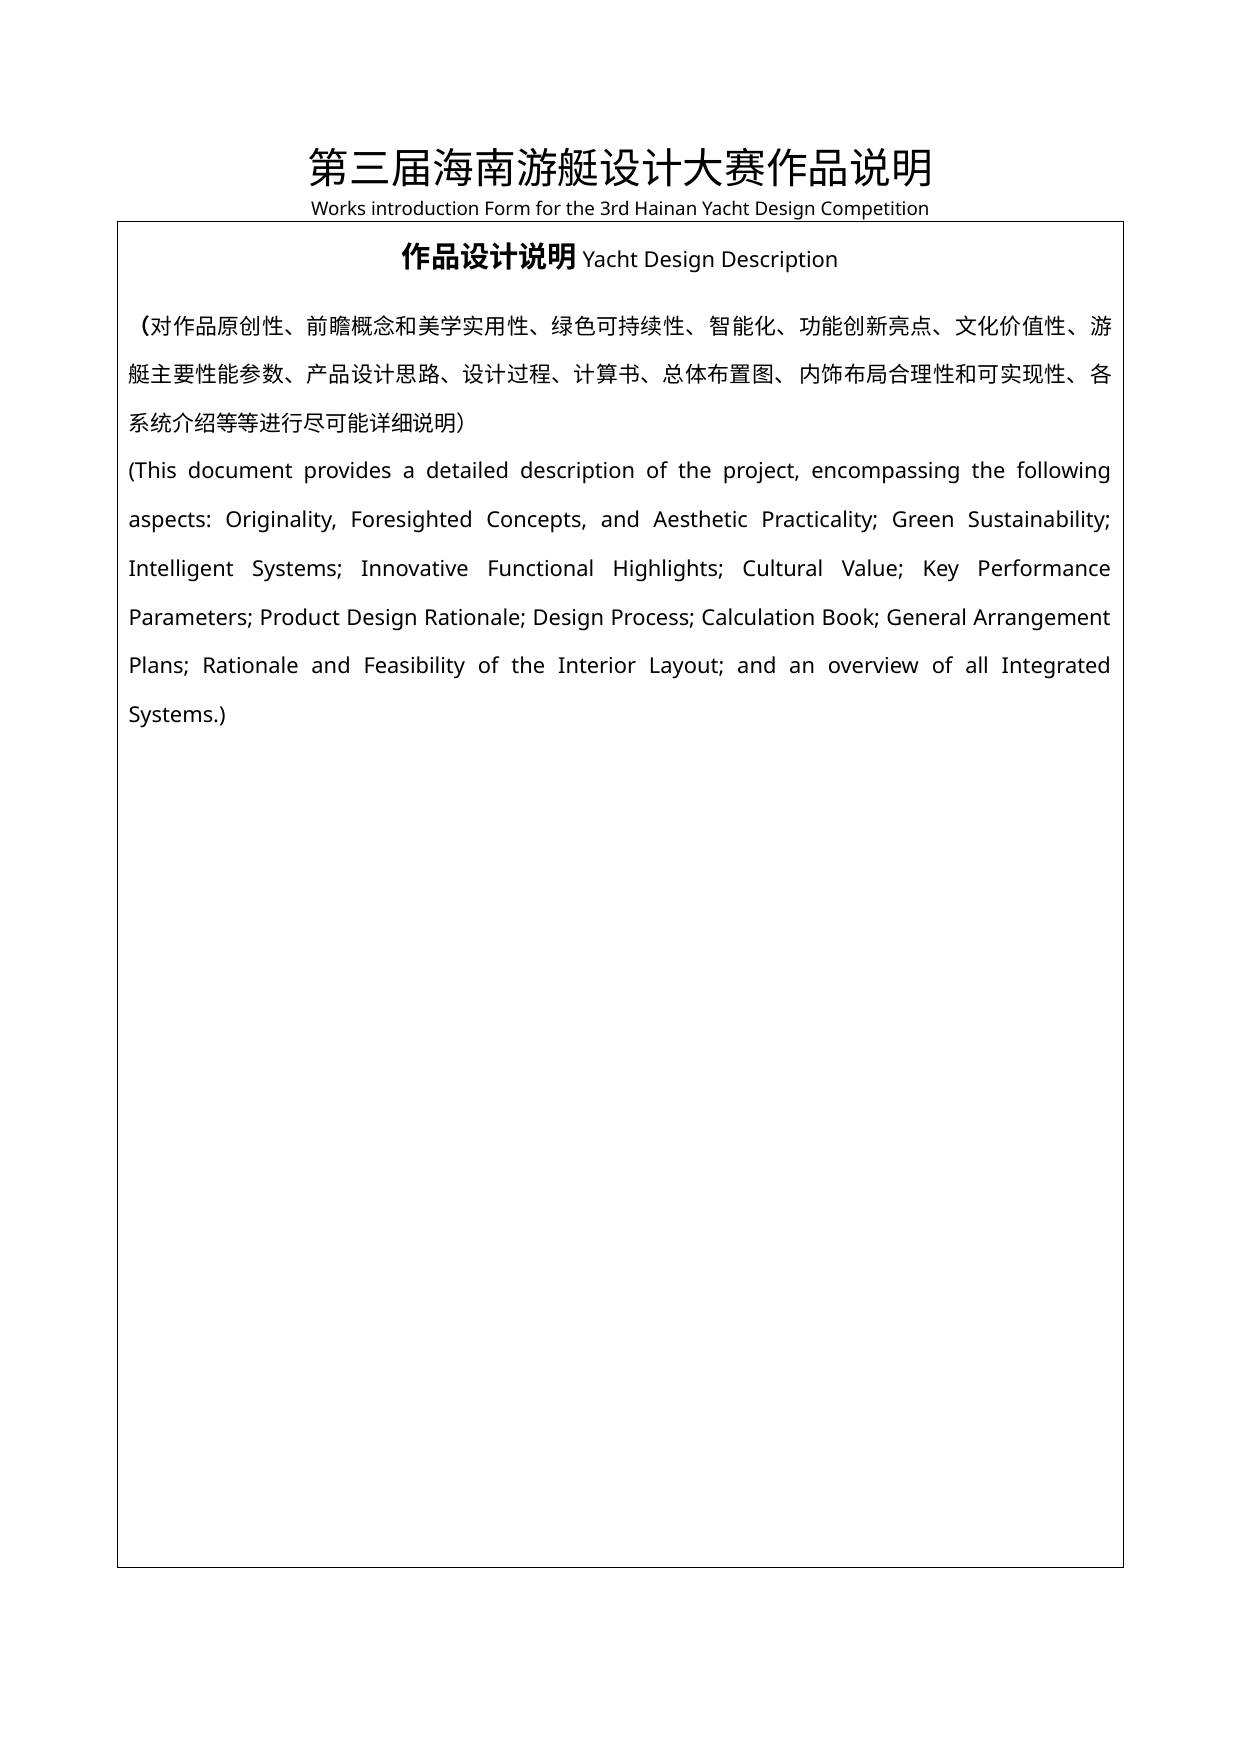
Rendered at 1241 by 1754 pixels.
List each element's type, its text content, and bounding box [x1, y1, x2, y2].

text 第三届海南游艇设计大赛作品说明 [187, 135, 1053, 196]
text Works introduction Form for the 3rd Hainan Yacht Design Competition [187, 196, 1053, 221]
table_header 作品设计说明Yacht Design Description （对作品原创性、前瞻概念和美学实用性、绿色可持续性、智能化、功能创新亮点、文化价值性、游艇主要性能参数、产品设计思路、设计过程、计算书、总体布置图、内饰布局合理性和可实现性、各系统介绍等等进行尽可能详细说明） (This document provides a detailed description of the project, encompassing the following aspects: Originality, Foresighted Concepts, and Aesthetic Practicality; Green Sustainability; Intelligent Systems; Innovative Functional Highlights; Cultural Value; Key Performance Parameters; Product Design Rationale; Design Process; Calculation Book; General Arrangement Plans; Rationale and Feasibility of the Interior Layout; and an overview of all Integrated Systems.) [118, 222, 1123, 1567]
